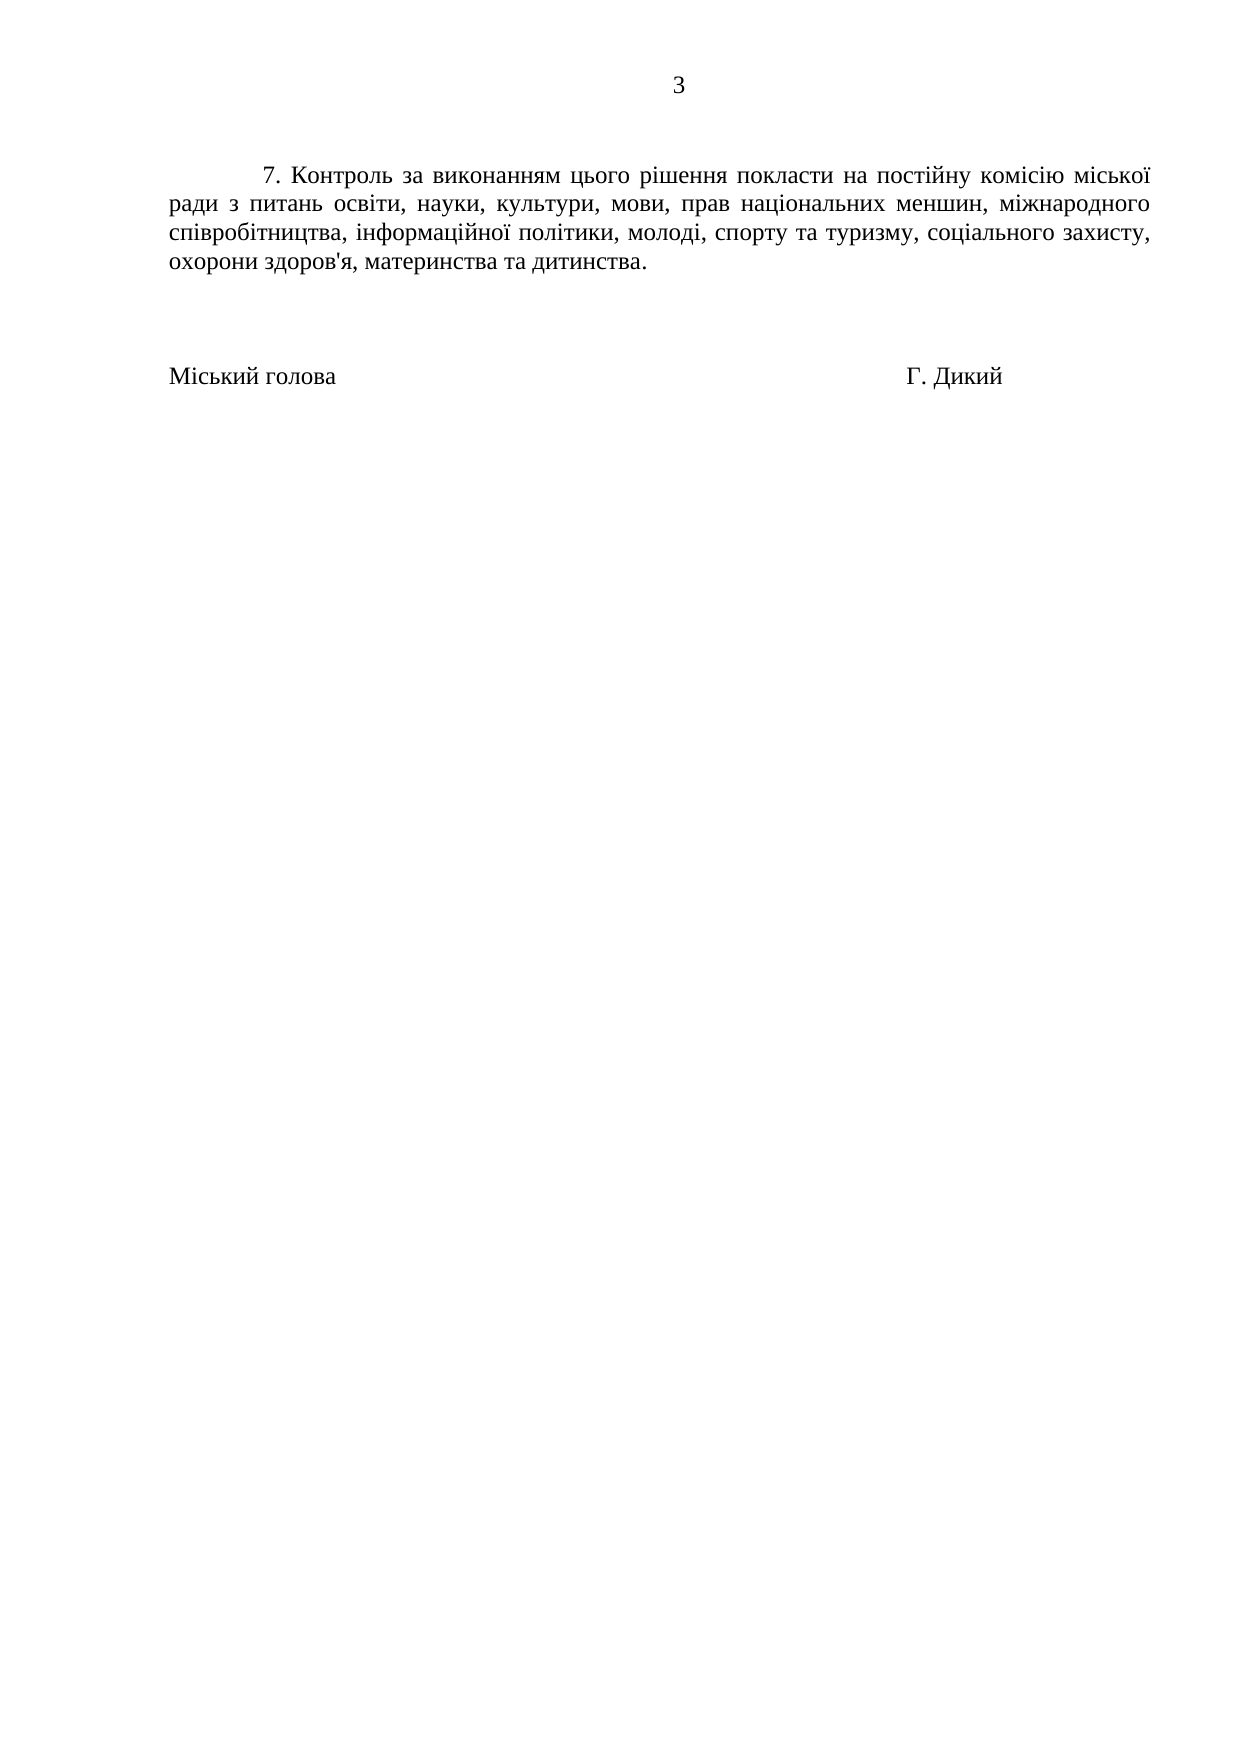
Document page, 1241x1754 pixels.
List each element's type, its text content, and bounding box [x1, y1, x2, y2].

text 7. Контроль за виконанням цього рішення покласти на постійну комісію міської ради з питань освіти, науки, культури, мови, прав національних меншин, міжнародного співробітництва, інформаційної політики, молоді, спорту та туризму, соціального захисту, охорони здоров'я, материнства та дитинства. [169, 160, 1152, 275]
text Міський голова Г. Дикий [169, 361, 1152, 390]
